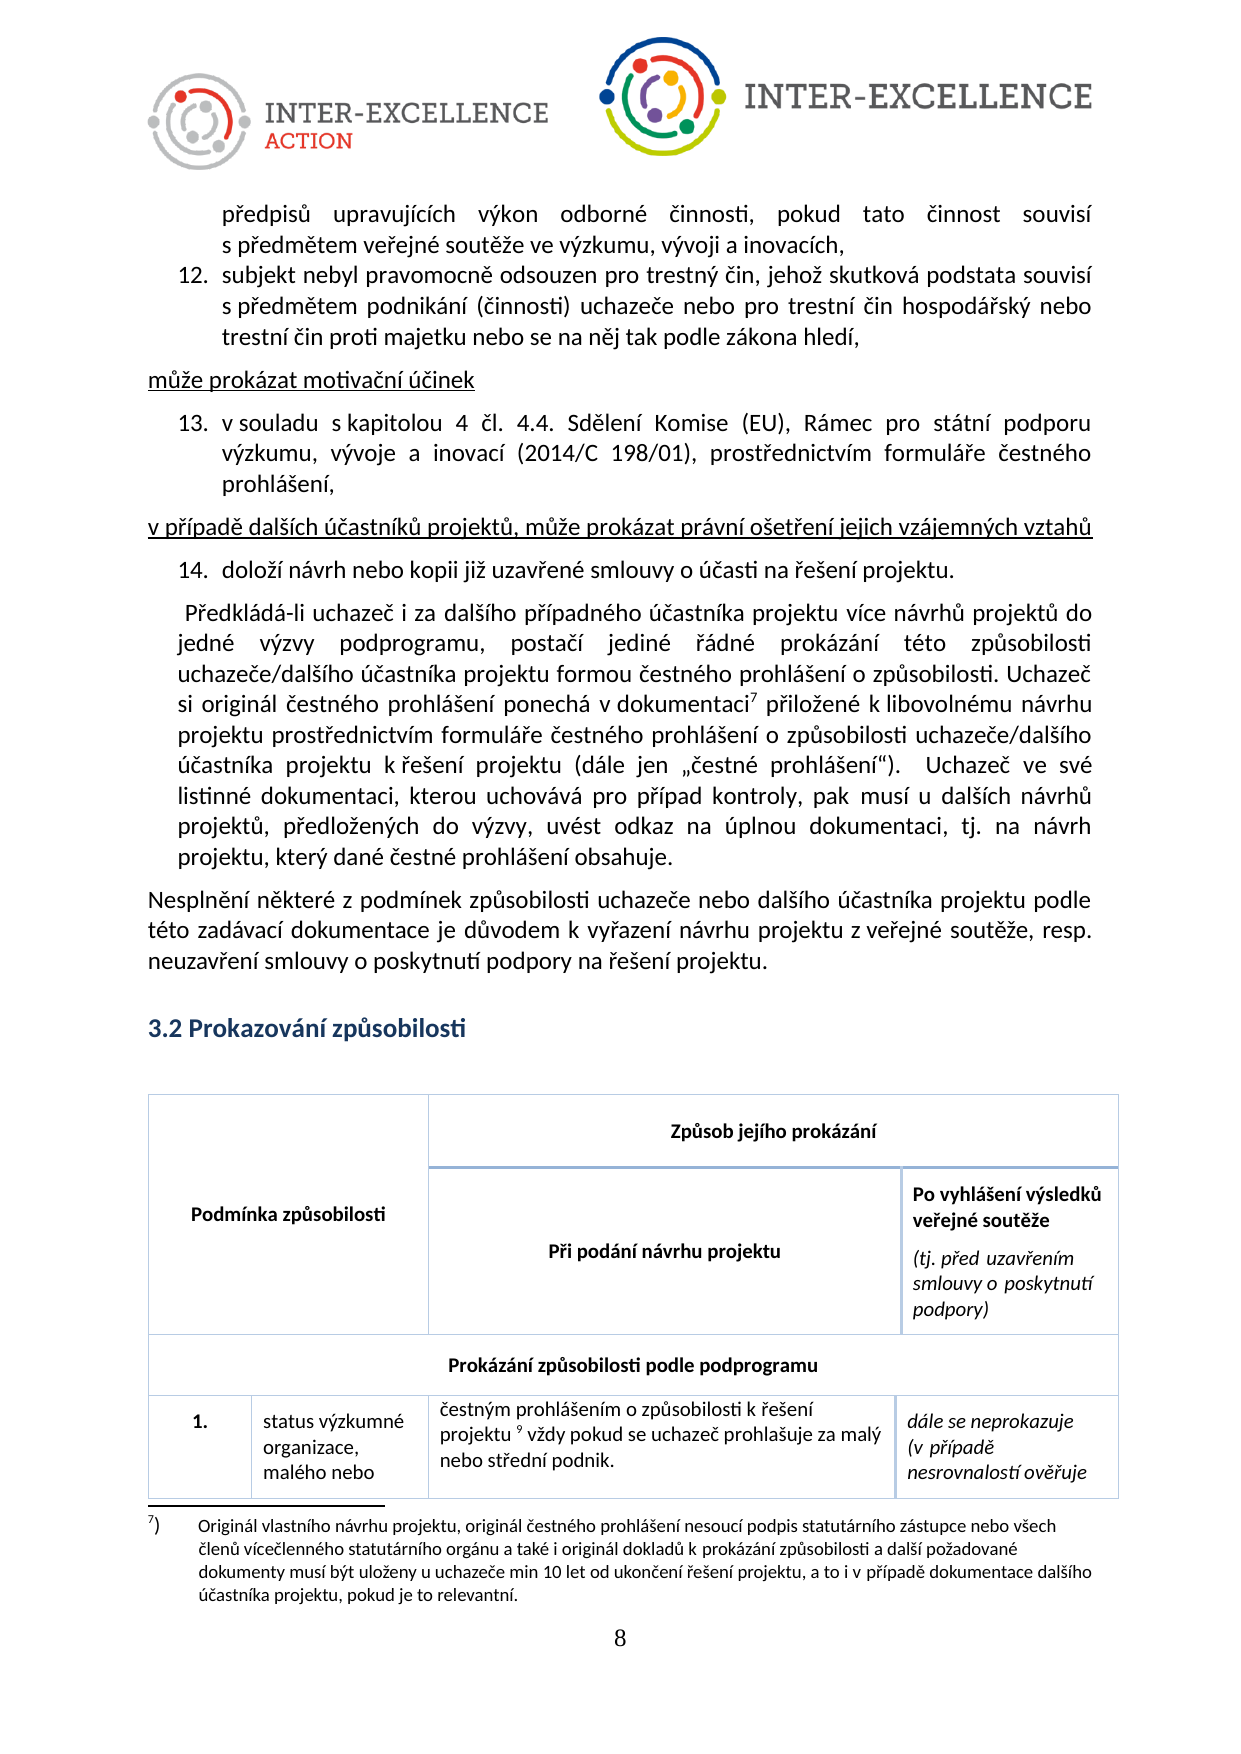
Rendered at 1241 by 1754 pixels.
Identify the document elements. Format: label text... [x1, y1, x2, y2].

table_header Podmínka způsobilosti [149, 1095, 428, 1334]
table_header Způsob jejího prokázání [429, 1095, 1118, 1166]
table_cell Po vyhlášení výsledků veřejné soutěže (tj. před uzavřením smlouvy o poskytnutí podpory) [903, 1169, 1118, 1334]
text Nesplnění některé z podmínek způsobilosti uchazeče nebo dalšího účastníka projektu podle této zadávací dokumentace je důvodem k vyřazení návrhu projektu z veřejné soutěže, resp. neuzavření smlouvy o poskytnutí podpory na řešení projektu. [148, 884, 1092, 976]
picture [147, 73, 548, 170]
subtitle 3.2 Prokazování způsobilosti [148, 1011, 1092, 1044]
picture [599, 37, 1092, 156]
text Předkládá-li uchazeč i za dalšího případného účastníka projektu více návrhů projektů do jedné výzvy podprogramu, postačí jediné řádné prokázání této způsobilosti uchazeče/dalšího účastníka projektu formou čestného prohlášení o způsobilosti. Uchazeč si originál čestného prohlášení ponechá v dokumentaci přiložené k libovolnému návrhu projektu prostřednictvím formuláře čestného prohlášení o způsobilosti uchazeče/dalšího účastníka projektu k řešení projektu (dále jen „čestné prohlášení“). Uchazeč ve své listinné dokumentaci, kterou uchovává pro případ kontroly, pak musí u dalších návrhů projektů, předložených do výzvy, uvést odkaz na úplnou dokumentaci, tj. na návrh projektu, který dané čestné prohlášení obsahuje. [177, 597, 1092, 872]
table_cell status výzkumné organizace, malého nebo středního podniku [252, 1396, 428, 1498]
table_cell Při podání návrhu projektu [429, 1169, 900, 1334]
list doloží návrh nebo kopii již uzavřené smlouvy o účasti na řešení projektu. [177, 554, 1092, 584]
list v souladu s kapitolou 4 čl. 4.4. Sdělení Komise (EU), Rámec pro státní podporu výzkumu, vývoje a inovací (2014/C 198/01), prostřednictvím formuláře čestného prohlášení, [177, 407, 1092, 498]
list subjekt nebyl pravomocně odsouzen pro trestný čin, jehož skutková podstata souvisí s předmětem podnikání (činnosti) uchazeče nebo pro trestní čin hospodářský nebo trestní čin proti majetku nebo se na něj tak podle zákona hledí, [177, 260, 1092, 351]
text může prokázat motivační účinek [148, 364, 1092, 394]
table_cell 1. [149, 1396, 251, 1498]
text v případě dalších účastníků projektů, může prokázat právní ošetření jejich vzájemných vztahů [148, 511, 1092, 537]
table_cell Prokázání způsobilosti podle podprogramu [149, 1335, 1118, 1395]
